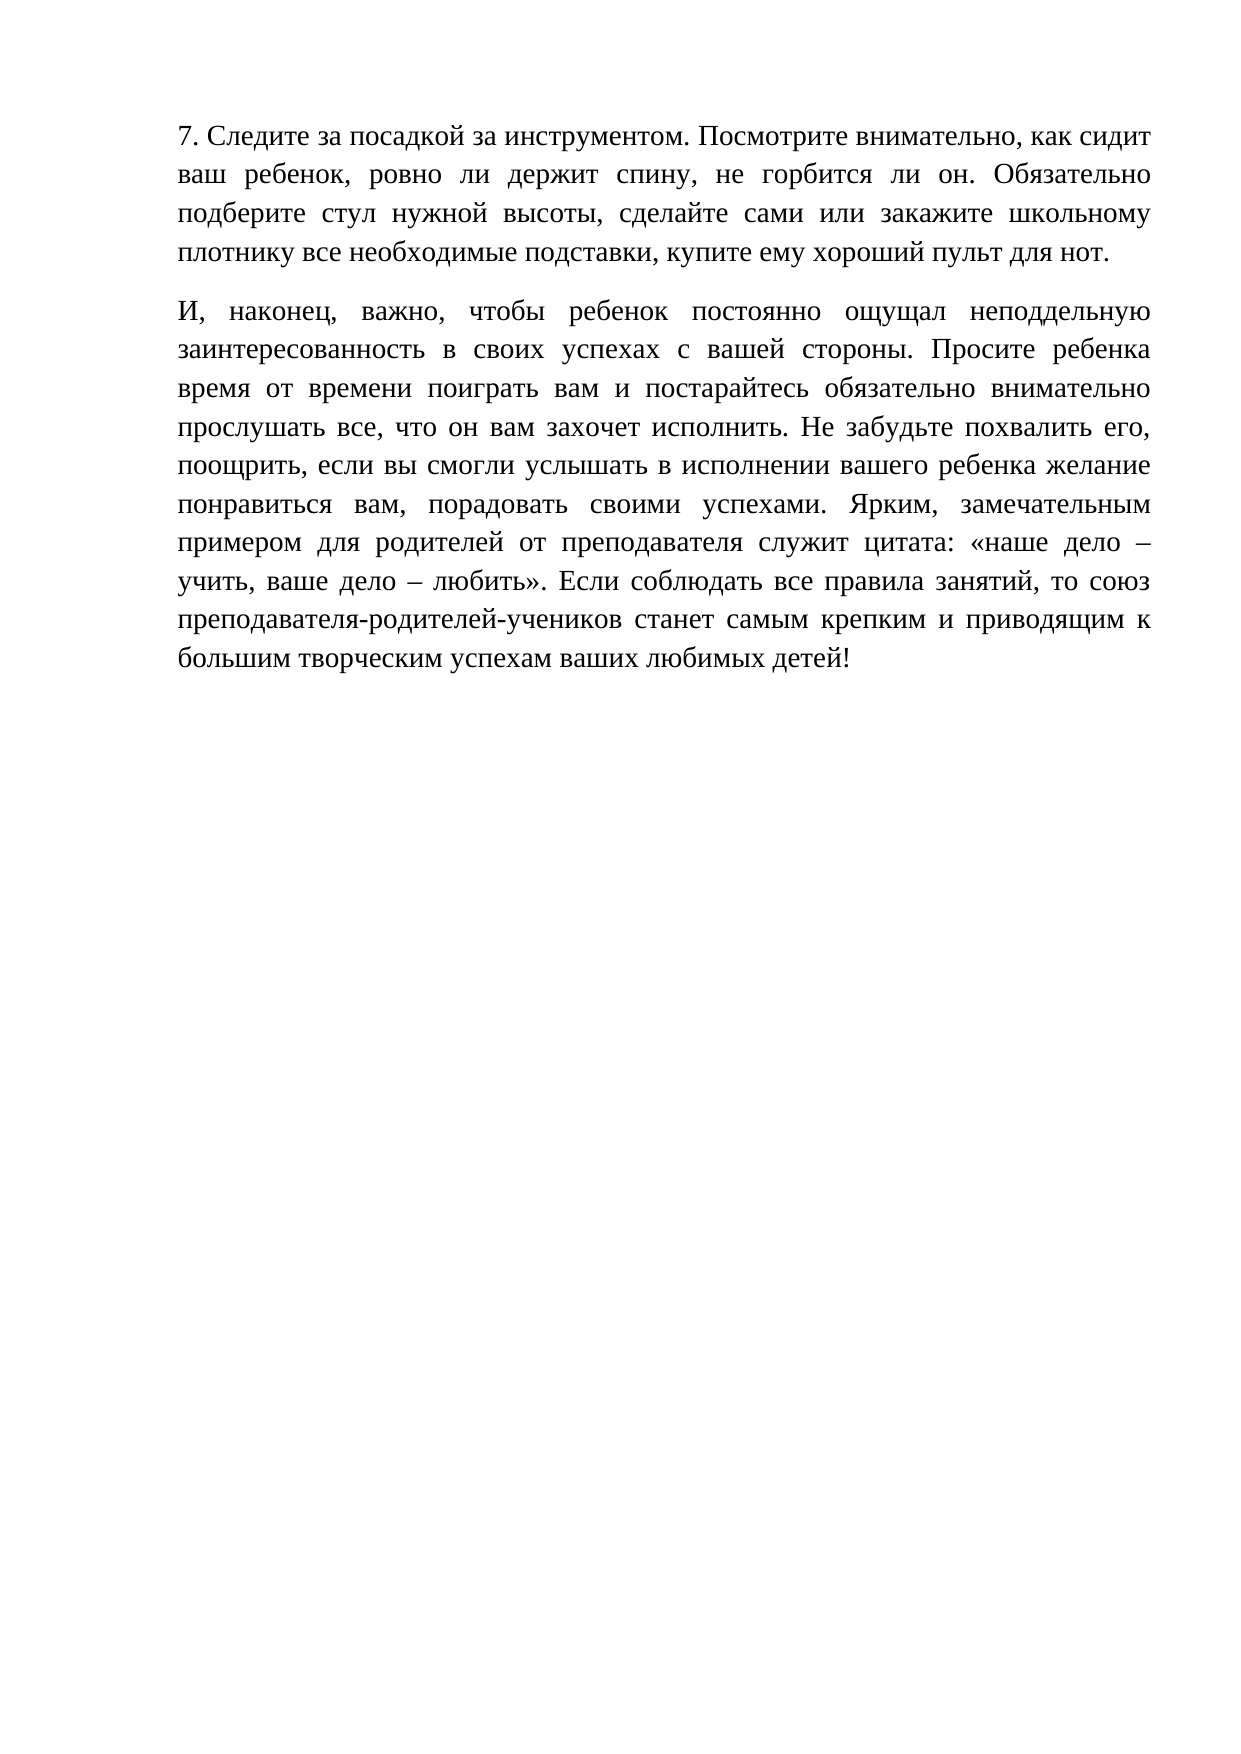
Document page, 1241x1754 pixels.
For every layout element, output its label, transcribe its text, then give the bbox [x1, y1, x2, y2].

text 7. Следите за посадкой за инструментом. Посмотрите внимательно, как сидит ваш ребенок, ровно ли держит спину, не горбится ли он. Обязательно подберите стул нужной высоты, сделайте сами или закажите школьному плотнику все необходимые подставки, купите ему хороший пульт для нот. [177, 118, 1152, 267]
text И, наконец, важно, чтобы ребенок постоянно ощущал неподдельную заинтересованность в своих успехах с вашей стороны. Просите ребенка время от времени поиграть вам и постарайтесь обязательно внимательно прослушать все, что он вам захочет исполнить. Не забудьте похвалить его, поощрить, если вы смогли услышать в исполнении вашего ребенка желание понравиться вам, порадовать своими успехами. Ярким, замечательным примером для родителей от преподавателя служит цитата: «наше дело – учить, ваше дело – любить». Если соблюдать все правила занятий, то союз преподавателя-родителей-учеников станет самым крепким и приводящим к большим творческим успехам ваших любимых детей! [177, 293, 1152, 673]
